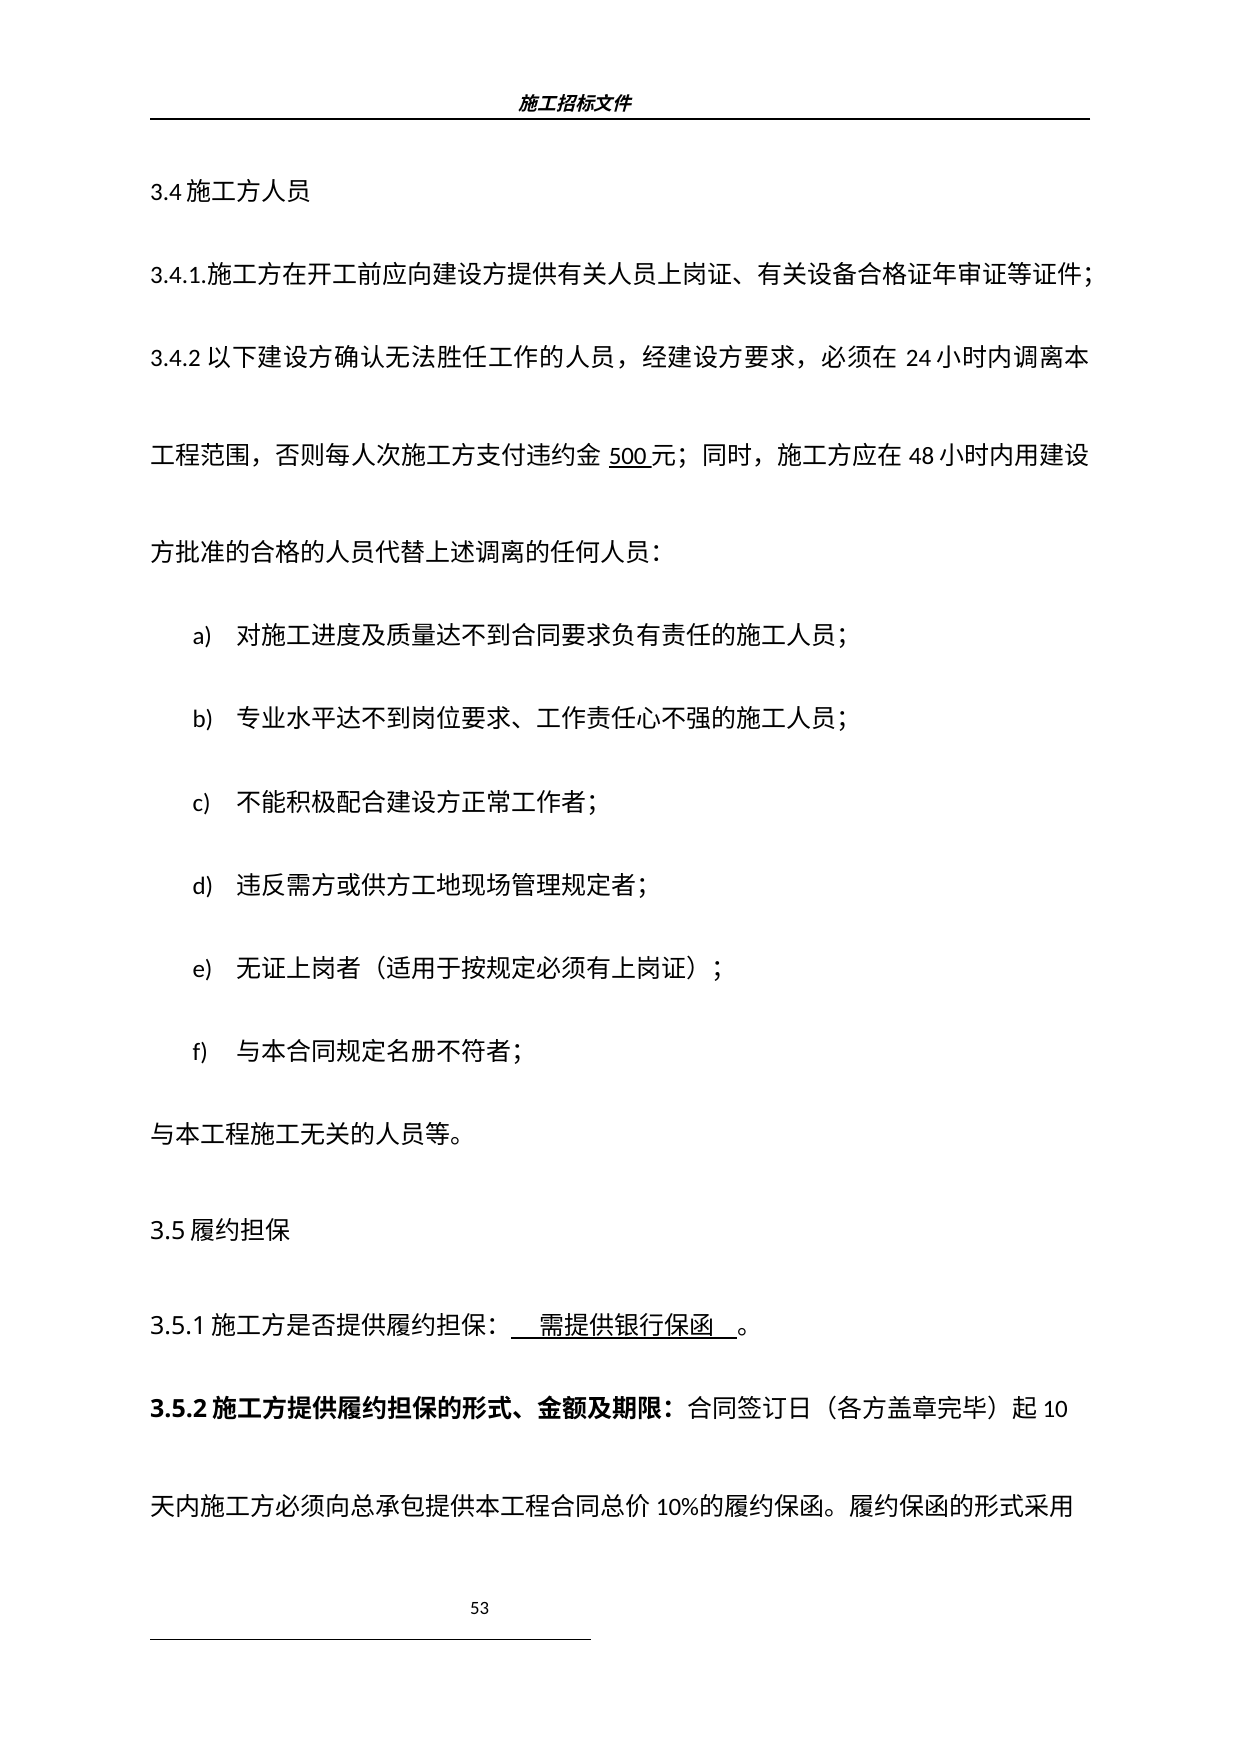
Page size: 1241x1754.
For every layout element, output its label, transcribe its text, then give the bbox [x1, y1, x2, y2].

text 3.4.1.施工方在开工前应向建设方提供有关人员上岗证、有关设备合格证年审证等证件； [150, 240, 1090, 305]
list 无证上岗者（适用于按规定必须有上岗证）； [192, 934, 1090, 999]
text 3.5.1施工方是否提供履约担保： 需提供银行保函 。 [150, 1291, 1090, 1356]
list 对施工进度及质量达不到合同要求负有责任的施工人员； [192, 601, 1090, 666]
text 3.4施工方人员 [150, 157, 1090, 222]
list 与本合同规定名册不符者； [192, 1017, 1090, 1082]
text 3.4.2以下建设方确认无法胜任工作的人员，经建设方要求，必须在24小时内调离本工程范围，否则每人次施工方支付违约金500元；同时，施工方应在48小时内用建设方批准的合格的人员代替上述调离的任何人员： [150, 323, 1090, 583]
text 与本工程施工无关的人员等。 [150, 1100, 1090, 1165]
list 不能积极配合建设方正常工作者； [192, 768, 1090, 833]
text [150, 1374, 1090, 1537]
list 专业水平达不到岗位要求、工作责任心不强的施工人员； [192, 684, 1090, 749]
list 违反需方或供方工地现场管理规定者； [192, 851, 1090, 916]
text 3.5履约担保 [150, 1196, 1090, 1261]
